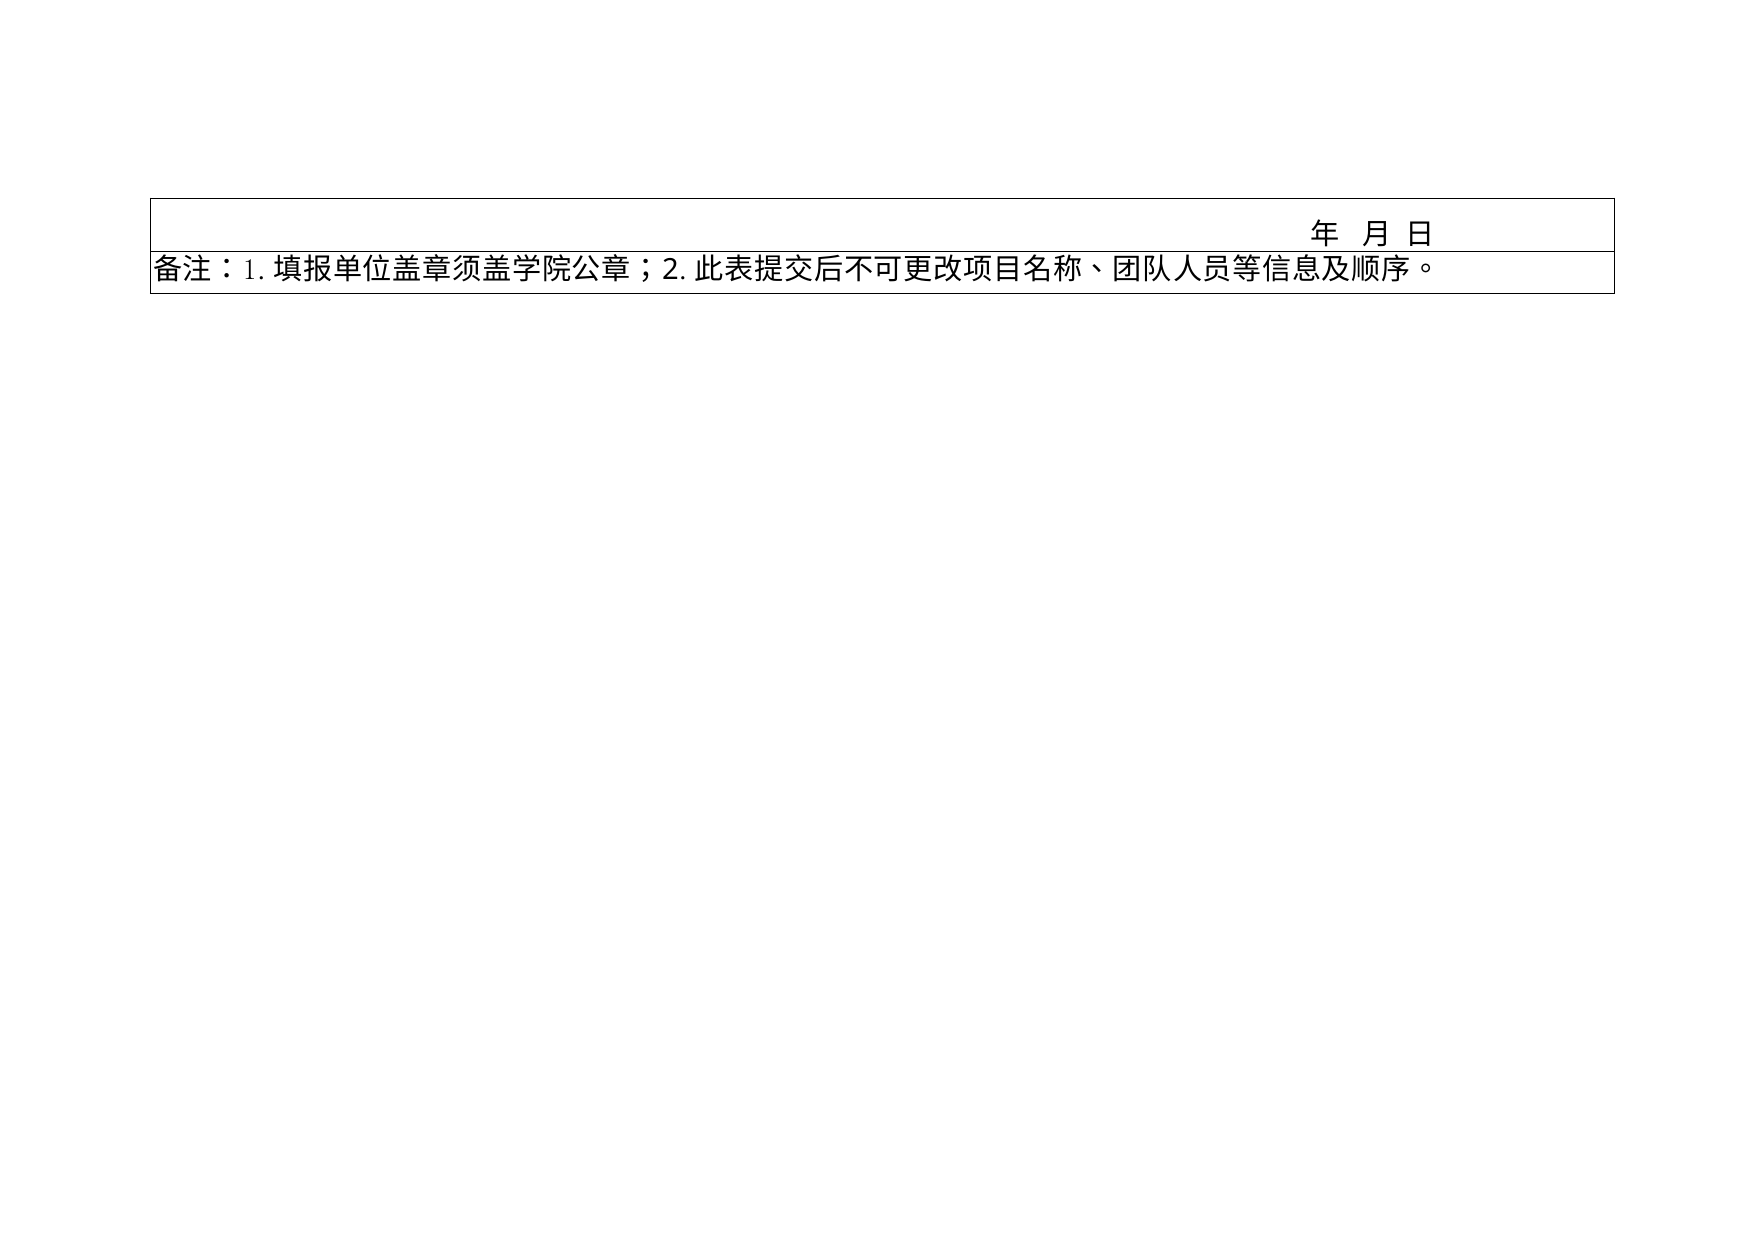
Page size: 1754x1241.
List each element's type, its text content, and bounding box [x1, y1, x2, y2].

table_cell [151, 199, 1614, 251]
table_cell 备注：1.填报单位盖章须盖学院公章；2.此表提交后不可更改项目名称、团队人员等信息及顺序。 [151, 252, 1614, 293]
